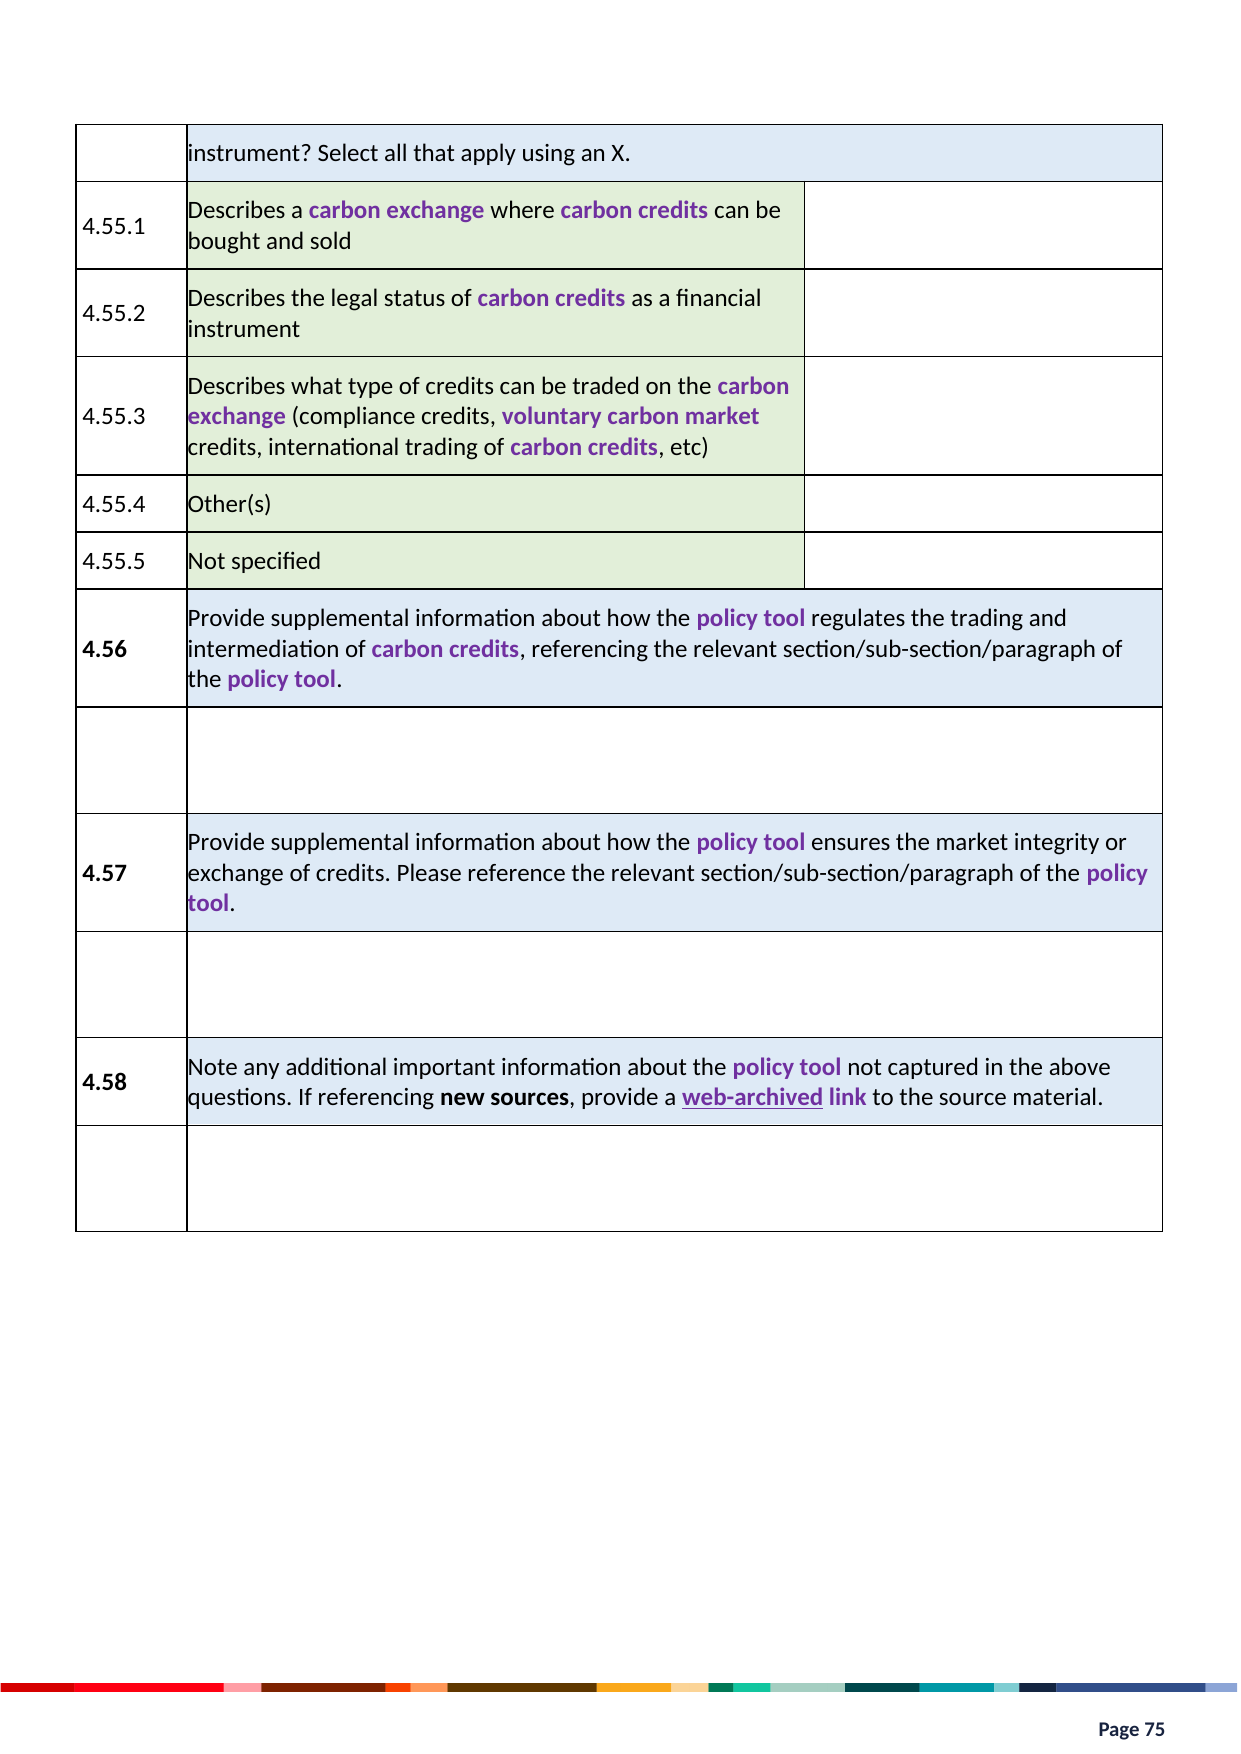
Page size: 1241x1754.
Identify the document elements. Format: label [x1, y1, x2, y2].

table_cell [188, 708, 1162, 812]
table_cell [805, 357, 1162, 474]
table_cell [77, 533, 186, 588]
picture [0, 1683, 1236, 1692]
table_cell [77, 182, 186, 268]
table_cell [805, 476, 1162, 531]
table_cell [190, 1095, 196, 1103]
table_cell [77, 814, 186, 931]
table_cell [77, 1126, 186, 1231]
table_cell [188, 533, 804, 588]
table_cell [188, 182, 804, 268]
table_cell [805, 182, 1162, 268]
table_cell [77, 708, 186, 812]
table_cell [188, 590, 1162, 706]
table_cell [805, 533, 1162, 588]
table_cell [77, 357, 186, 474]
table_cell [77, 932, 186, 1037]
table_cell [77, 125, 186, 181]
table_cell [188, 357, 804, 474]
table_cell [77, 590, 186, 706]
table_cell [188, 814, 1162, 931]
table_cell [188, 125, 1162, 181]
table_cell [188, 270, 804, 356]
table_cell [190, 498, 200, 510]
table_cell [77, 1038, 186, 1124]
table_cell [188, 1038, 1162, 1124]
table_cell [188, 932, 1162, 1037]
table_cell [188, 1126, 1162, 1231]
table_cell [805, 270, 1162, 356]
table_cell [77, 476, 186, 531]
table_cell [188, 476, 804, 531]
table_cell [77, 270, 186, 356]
